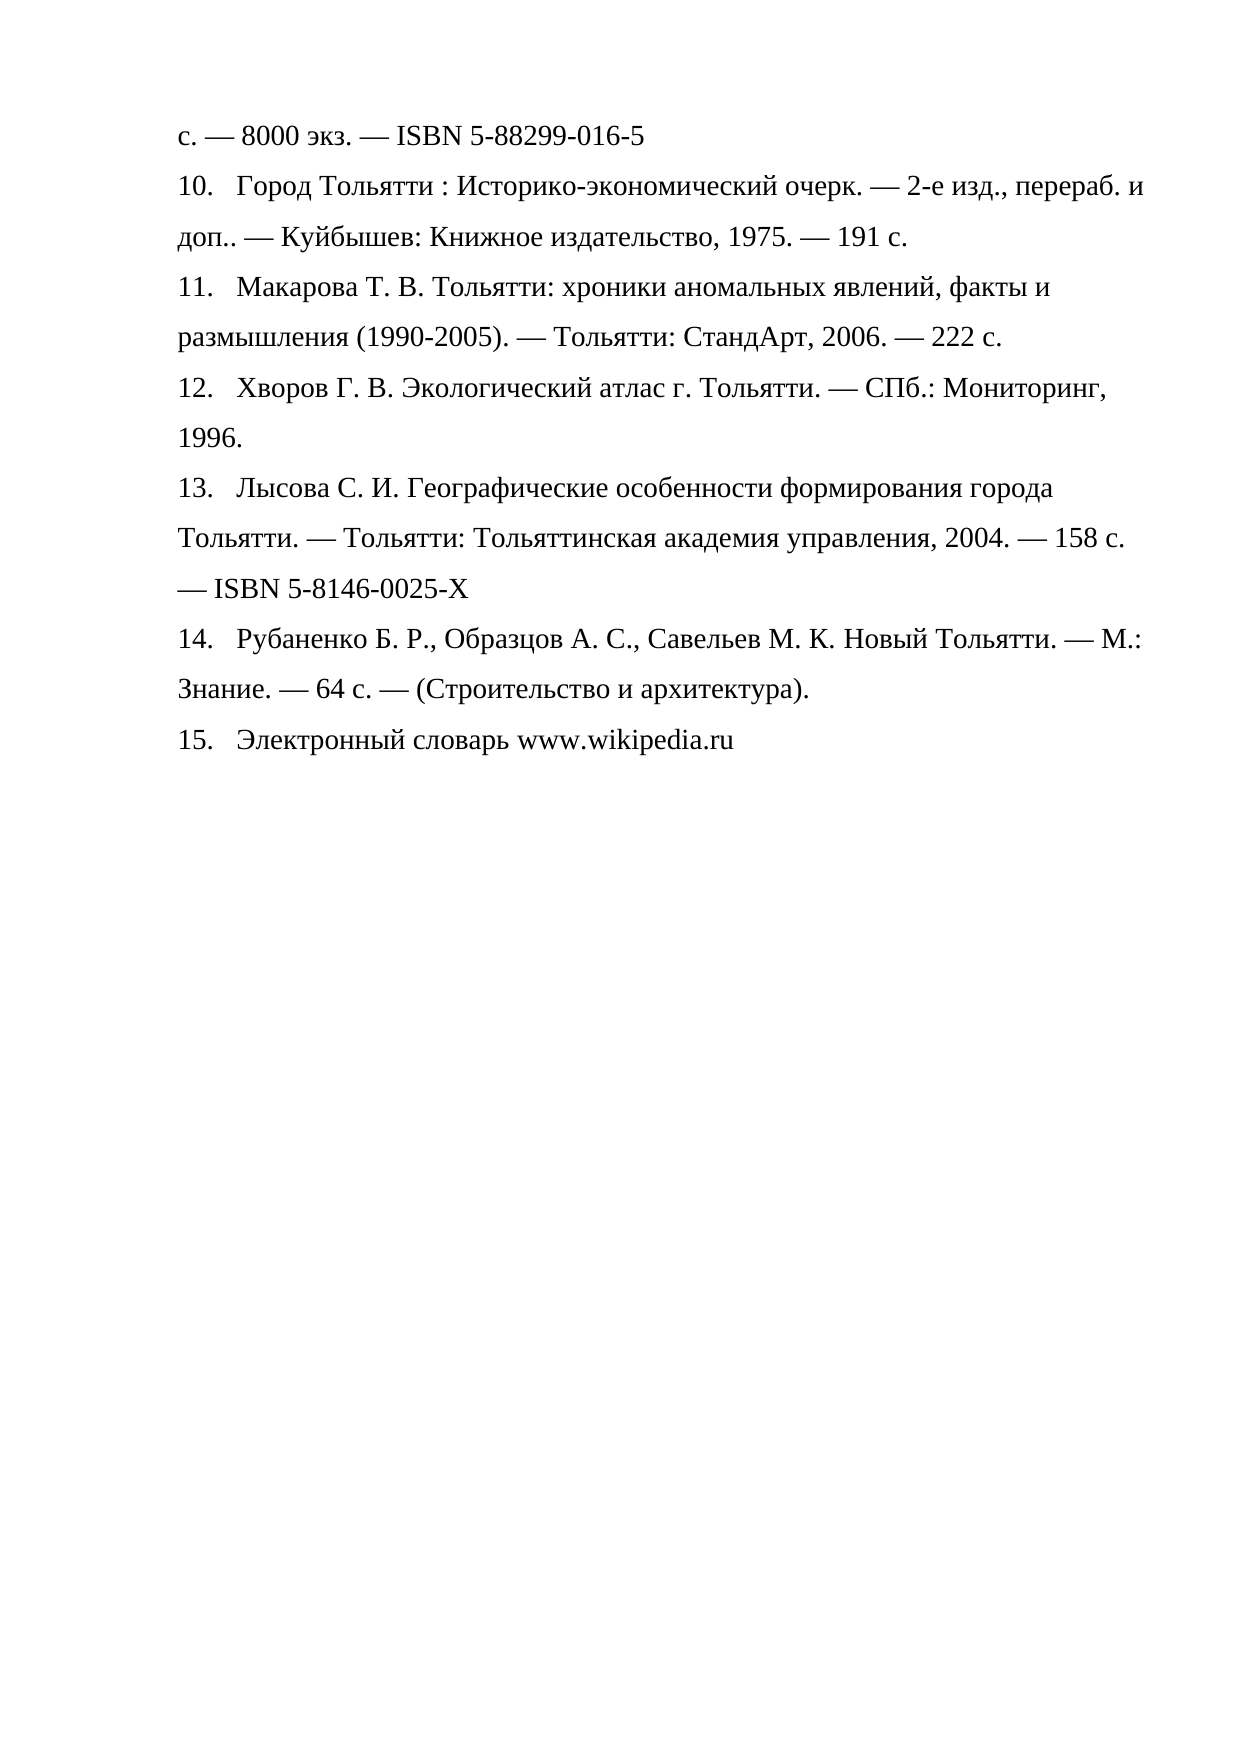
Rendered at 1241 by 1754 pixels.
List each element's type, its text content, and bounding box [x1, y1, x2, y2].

list Макарова Т. В. Тольятти: хроники аномальных явлений, факты и размышления (1990-2005). — Тольятти: СтандАрт, 2006. — 222 с. [177, 269, 1152, 353]
list Лысова С. И. Географические особенности формирования города Тольятти. — Тольятти: Тольяттинская академия управления, 2004. — 158 с. — ISBN 5-8146-0025-Х [177, 470, 1152, 604]
list Рубаненко Б. Р., Образцов А. С., Савельев М. К. Новый Тольятти. — М.: Знание. — 64 с. — (Строительство и архитектура). [177, 621, 1152, 705]
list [177, 118, 1152, 152]
list Город Тольятти : Историко-экономический очерк. — 2-е изд., перераб. и доп.. — Куйбышев: Книжное издательство, 1975. — 191 с. [177, 168, 1152, 252]
list Электронный словарь www.wikipedia.ru [177, 722, 1152, 755]
list Хворов Г. В. Экологический атлас г. Тольятти. — СПб.: Мониторинг, 1996. [177, 370, 1152, 453]
